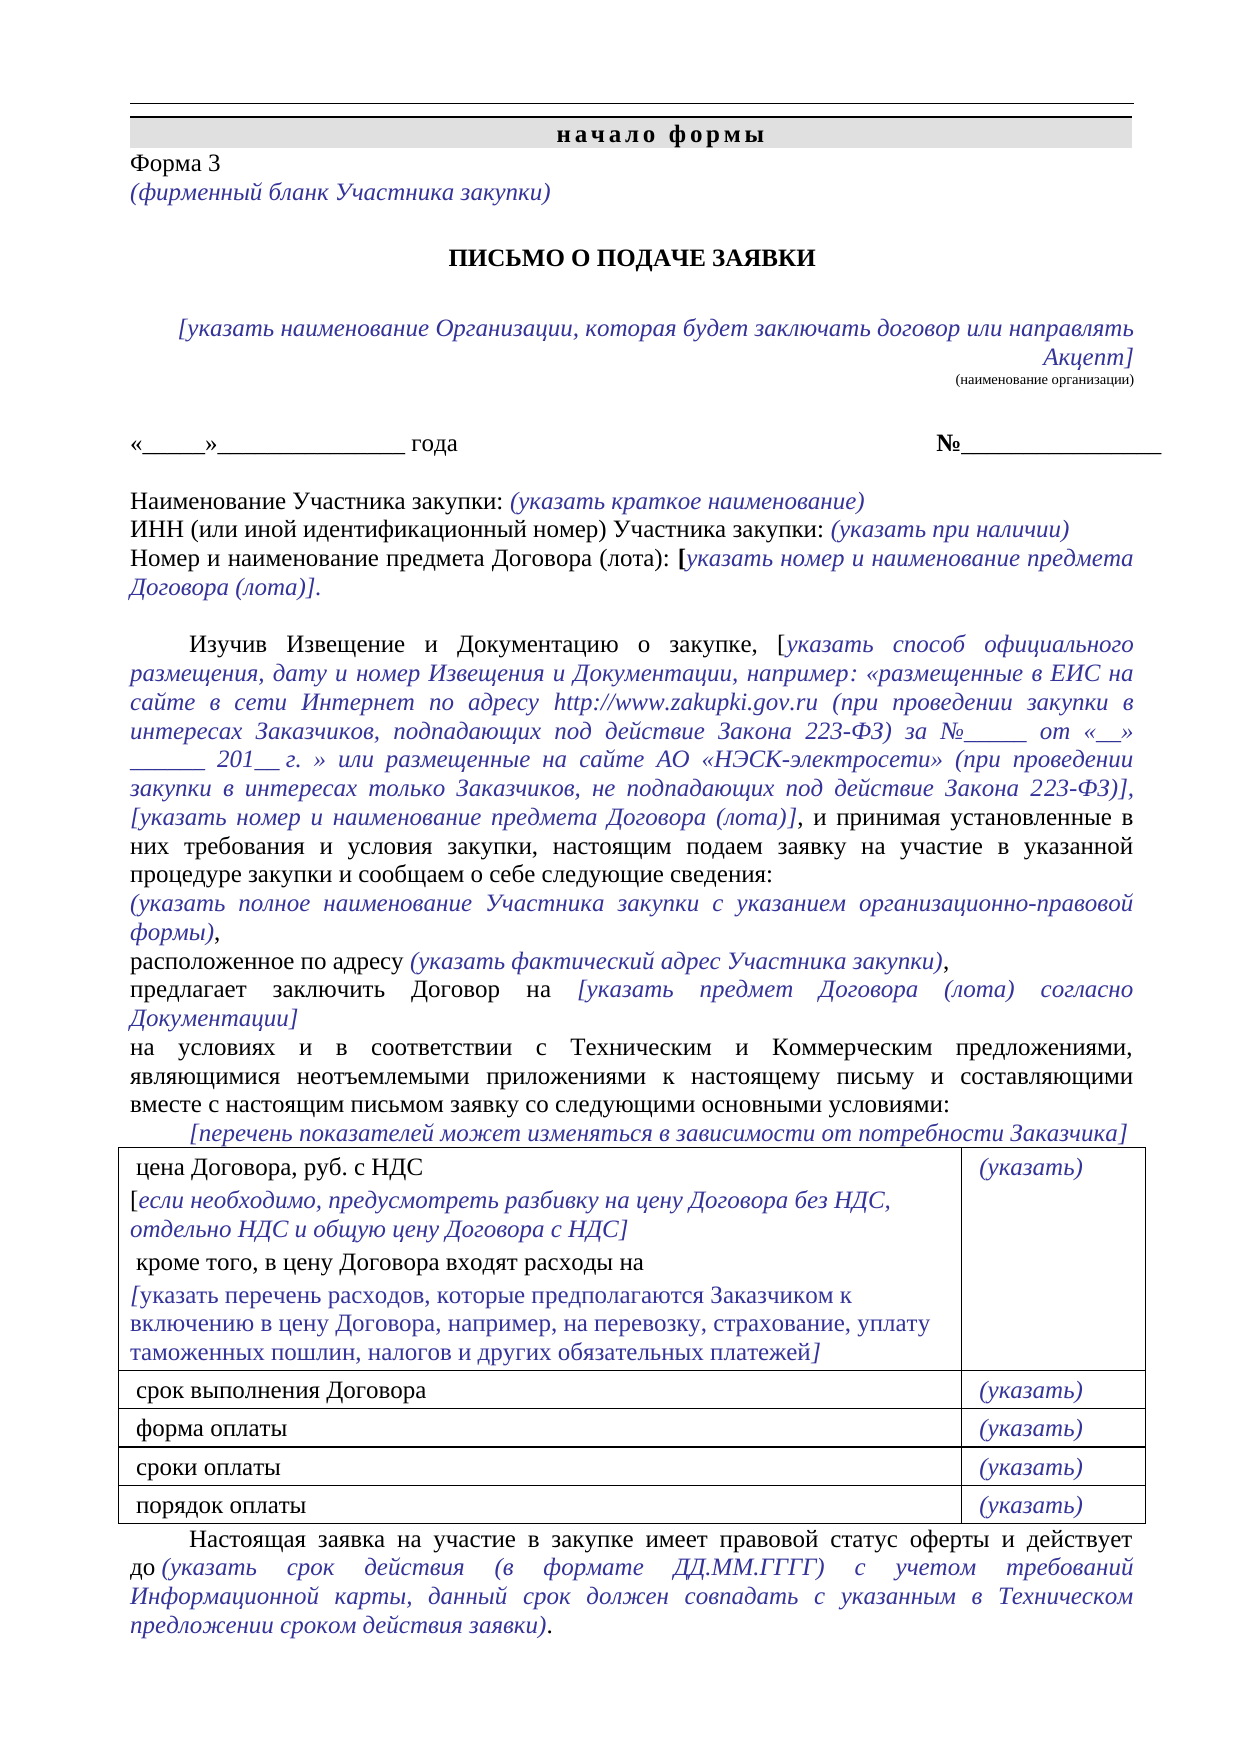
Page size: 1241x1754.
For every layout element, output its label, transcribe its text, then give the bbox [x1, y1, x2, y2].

text Номер и наименование предмета Договора (лота): [указать номер и наименование предмета Договора (лота)]. [130, 543, 1134, 601]
table_cell (указать) [962, 1409, 1145, 1446]
table_cell порядок оплаты [119, 1486, 961, 1523]
text [указать наименование Организации, которая будет заключать договор или направлять Акцепт] [130, 313, 1134, 371]
text предлагает заключить Договор на [указать предмет Договора (лота) согласно Документации] [130, 974, 1134, 1032]
table_cell (указать) [962, 1486, 1145, 1523]
table_cell (указать) [962, 1448, 1145, 1484]
text на условиях и в соответствии с Техническим и Коммерческим предложениями, являющимися неотъемлемыми приложениями к настоящему письму и составляющими вместе с настоящим письмом заявку со следующими основными условиями: [130, 1032, 1134, 1118]
table_cell сроки оплаты [119, 1448, 961, 1484]
table_header цена Договора, руб. с НДС [если необходимо, предусмотреть разбивку на цену Договора без НДС, отдельно НДС и общую цену Договора с НДС] кроме того, в цену Договора входят расходы на [указать перечень расходов, которые предполагаются Заказчиком к включению в цену Договора, например, на перевозку, страхование, уплату таможенных пошлин, налогов и других обязательных платежей] [119, 1148, 961, 1370]
table_cell (указать) [962, 1371, 1145, 1408]
table_header (указать) [962, 1148, 1145, 1370]
text (фирменный бланк Участника закупки) [130, 177, 1134, 206]
text [перечень показателей может изменяться в зависимости от потребности Заказчика] [130, 1118, 1134, 1147]
text (наименование организации) [130, 371, 1134, 399]
text Наименование Участника закупки: (указать краткое наименование) [130, 486, 1134, 514]
table_cell форма оплаты [119, 1409, 961, 1446]
text расположенное по адресу (указать фактический адрес Участника закупки), [130, 946, 1134, 974]
text Форма 3 [130, 148, 1134, 177]
text Настоящая заявка на участие в закупке имеет правовой статус оферты и действует до (указать срок действия (в формате ДД.ММ.ГГГГ) с учетом требований Информационной карты, данный срок должен совпадать с указанным в Техническом предложении сроком действия заявки). [130, 1524, 1134, 1639]
text «_____»_______________ года №________________ [130, 428, 1134, 457]
text Изучив Извещение и Документацию о закупке, [указать способ официального размещения, дату и номер Извещения и Документации, например: «размещенные в ЕИС на сайте в сети Интернет по адресу http://www.zakupki.gov.ru (при проведении закупки в интересах Заказчиков, подпадающих под действие Закона 223-ФЗ) за №_____ от «__» ______ 201__ г. » или размещенные на сайте АО «НЭСК-электросети» (при проведении закупки в интересах только Заказчиков, не подпадающих под действие Закона 223-ФЗ)], [указать номер и наименование предмета Договора (лота)], и принимая установленные в них требования и условия закупки, настоящим подаем заявку на участие в указанной процедуре закупки и сообщаем о себе следующие сведения: [130, 629, 1134, 888]
text начало формы [130, 118, 1132, 148]
text ПИСЬМО О ПОДАЧЕ ЗАЯВКИ [130, 243, 1134, 272]
table_cell срок выполнения Договора [119, 1371, 961, 1408]
text (указать полное наименование Участника закупки с указанием организационно-правовой формы), [130, 888, 1134, 946]
text ИНН (или иной идентификационный номер) Участника закупки: (указать при наличии) [130, 514, 1134, 543]
